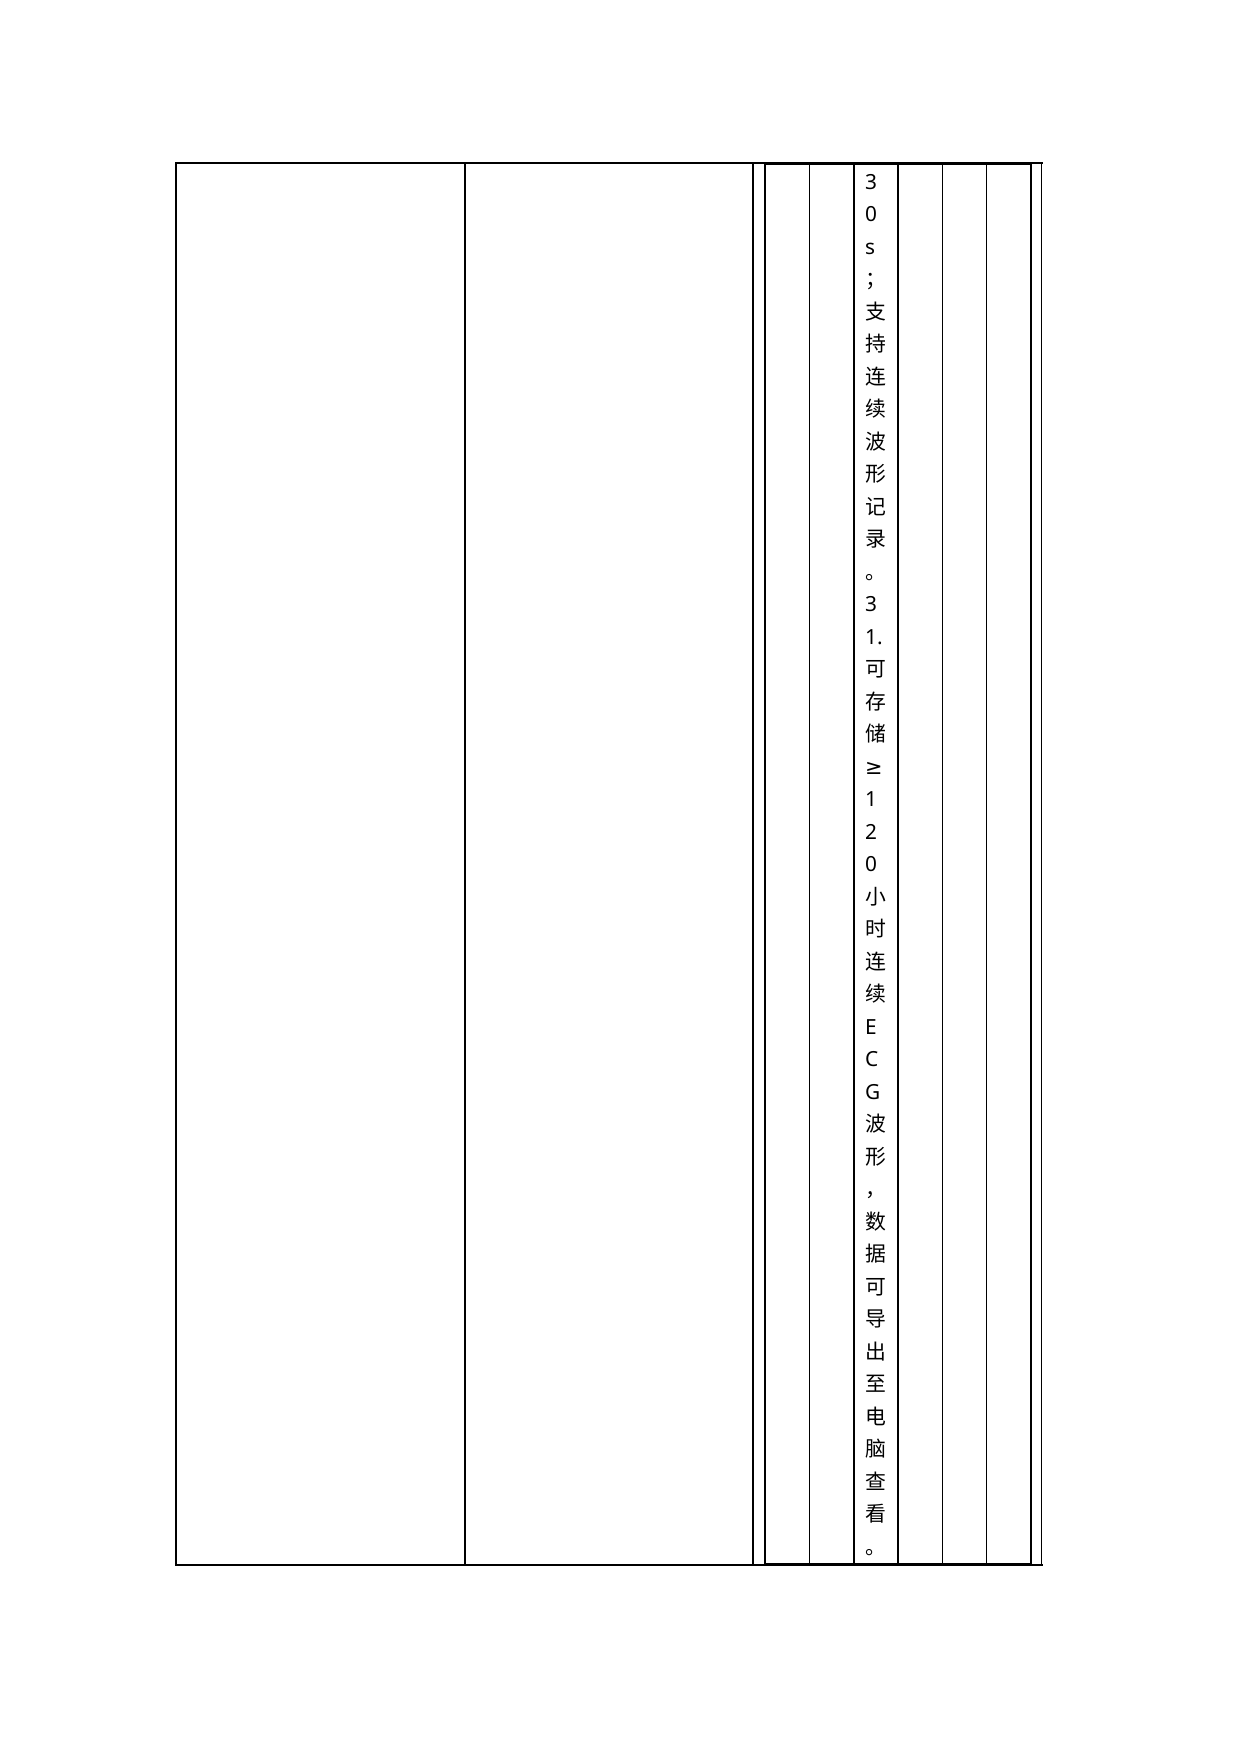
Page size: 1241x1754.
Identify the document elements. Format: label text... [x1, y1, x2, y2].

table_cell [810, 165, 853, 1563]
table_cell [987, 165, 1030, 1563]
table_cell [766, 165, 809, 1563]
table_cell [754, 164, 764, 1564]
table_cell 2 [177, 164, 464, 1564]
table_cell [855, 165, 897, 1563]
table_cell [943, 165, 986, 1563]
table_cell [1032, 164, 1041, 1564]
table_cell [466, 164, 752, 1564]
table_cell [899, 165, 942, 1563]
